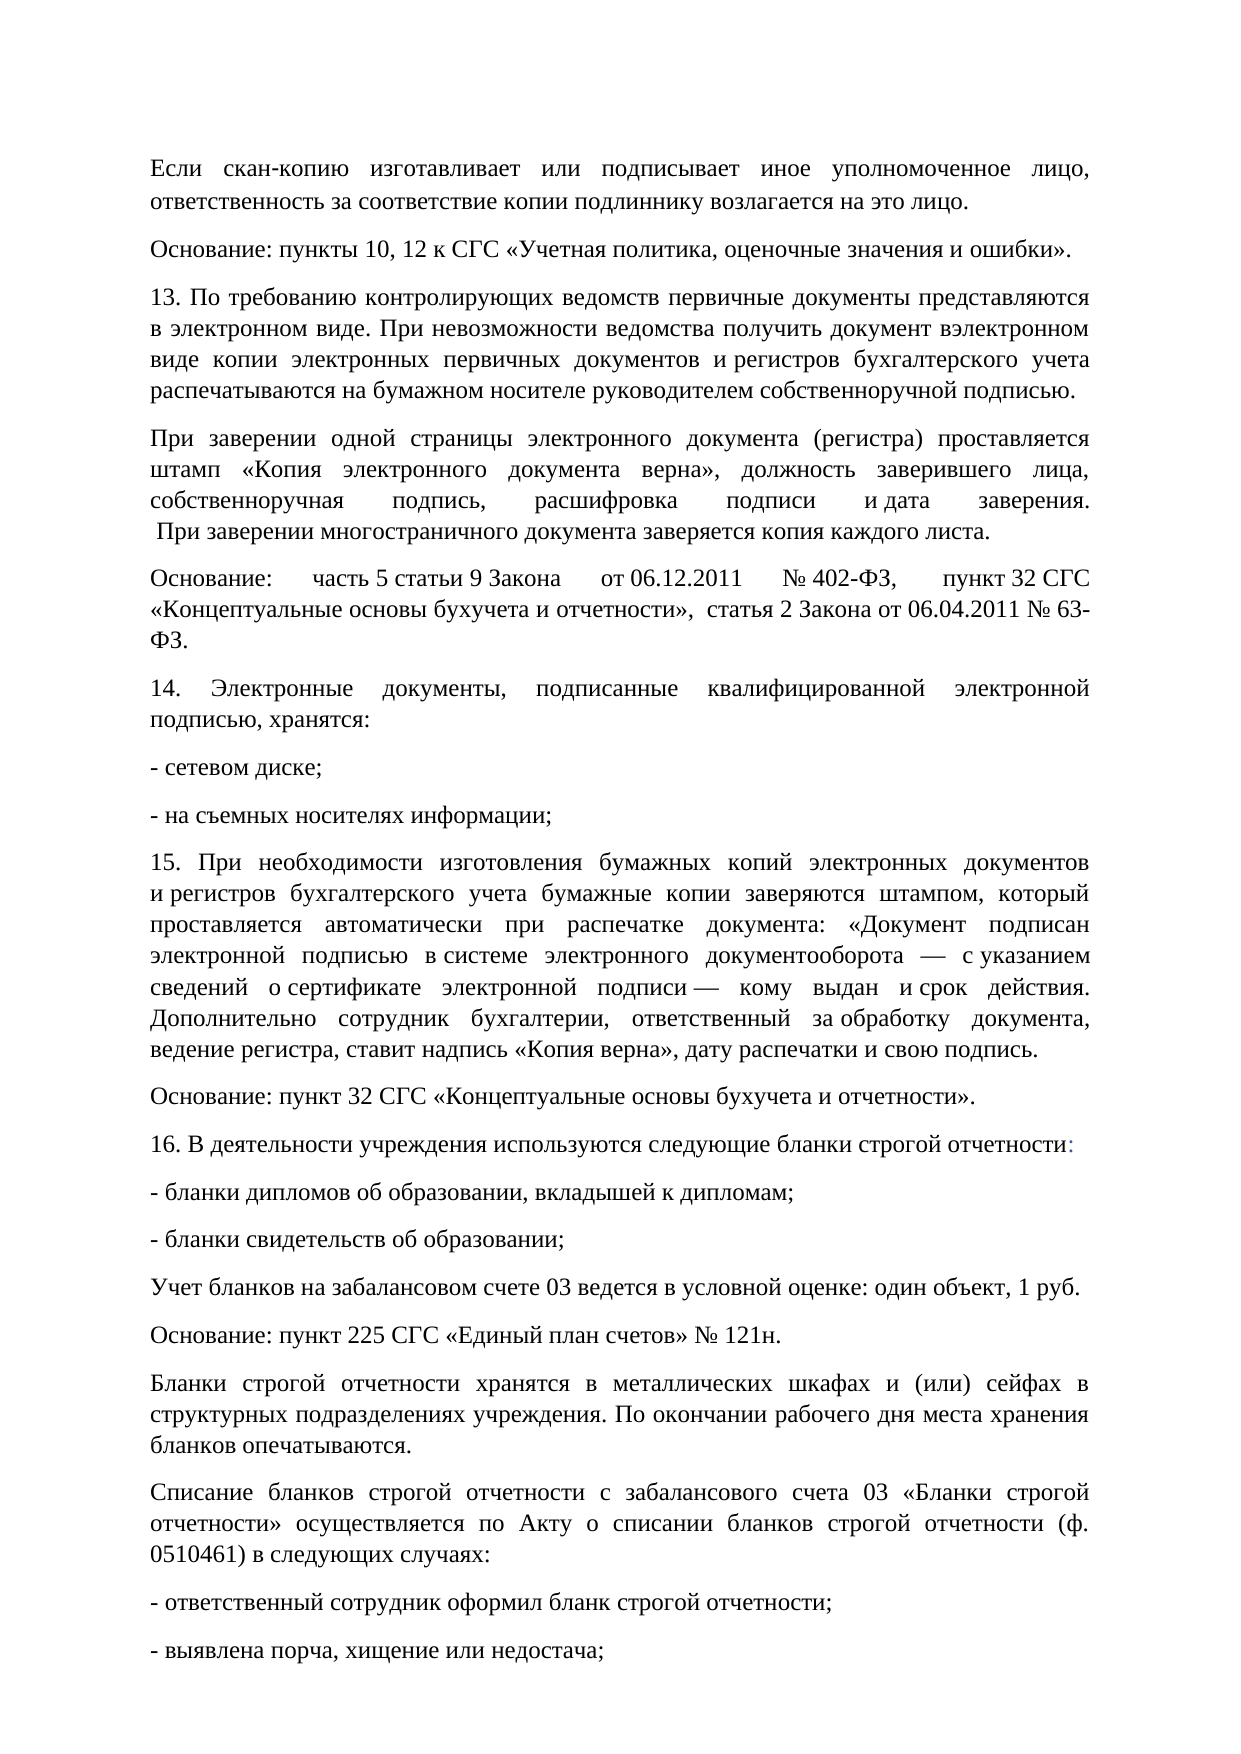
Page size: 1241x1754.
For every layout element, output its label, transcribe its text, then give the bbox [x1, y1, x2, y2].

text При заверении одной страницы электронного документа (регистра) проставляется штамп «Копия электронного документа верна», должность заверившего лица, собственноручная подпись, расшифровка подписи и дата заверения. При заверении многостраничного документа заверяется копия каждого листа. [150, 423, 1090, 544]
text Основание: пункт 32 СГС «Концептуальные основы бухучета и отчетности». [150, 1081, 1090, 1110]
text Бланки строгой отчетности хранятся в металлических шкафах и (или) сейфах в структурных подразделениях учреждения. По окончании рабочего дня места хранения бланков опечатываются. [150, 1368, 1090, 1458]
text Основание: пункт 225 СГС «Единый план счетов» № 121н. [150, 1320, 1090, 1349]
text - бланки свидетельств об образовании; [150, 1224, 1090, 1253]
text - ответственный сотрудник оформил бланк строгой отчетности; [150, 1587, 1090, 1616]
text Основание: часть 5 статьи 9 Закона от 06.12.2011 № 402-ФЗ, пункт 32 СГС «Концептуальные основы бухучета и отчетности», статья 2 Закона от 06.04.2011 № 63-ФЗ. [150, 563, 1090, 654]
text - бланки дипломов об образовании, вкладышей к дипломам; [150, 1177, 1090, 1206]
subtitle 16. В деятельности учреждения используются следующие бланки строгой отчетности: [150, 1129, 1090, 1158]
text Основание: пункты 10, 12 к СГС «Учетная политика, оценочные значения и ошибки». [150, 234, 1090, 263]
text Учет бланков на забалансовом счете 03 ведется в условной оценке: один объект, 1 руб. [150, 1272, 1090, 1301]
subtitle 15. При необходимости изготовления бумажных копий электронных документов и регистров бухгалтерского учета бумажные копии заверяются штампом, который проставляется автоматически при распечатке документа: «Документ подписан электронной подписью в системе электронного документооборота — с указанием сведений о сертификате электронной подписи — кому выдан и срок действия. Дополнительно сотрудник бухгалтерии, ответственный за обработку документа, ведение регистра, ставит надпись «Копия верна», дату распечатки и свою подпись. [150, 847, 1090, 1062]
text Списание бланков строгой отчетности с забалансового счета 03 «Бланки строгой отчетности» осуществляется по Акту о списании бланков строгой отчетности (ф. 0510461) в следующих случаях: [150, 1477, 1090, 1568]
subtitle 14. Электронные документы, подписанные квалифицированной электронной подписью, хранятся: [150, 673, 1090, 733]
subtitle 13. По требованию контролирующих ведомств первичные документы представляются в электронном виде. При невозможности ведомства получить документ вэлектронном виде копии электронных первичных документов и регистров бухгалтерского учета распечатываются на бумажном носителе руководителем собственноручной подписью. [150, 282, 1090, 404]
text - сетевом диске; [150, 752, 1090, 781]
text - на съемных носителях информации; [150, 800, 1090, 828]
text - выявлена порча, хищение или недостача; [150, 1635, 1090, 1664]
text Если скан‑копию изготавливает или подписывает иное уполномоченное лицо, ответственность за соответствие копии подлиннику возлагается на это лицо. [150, 150, 1090, 215]
